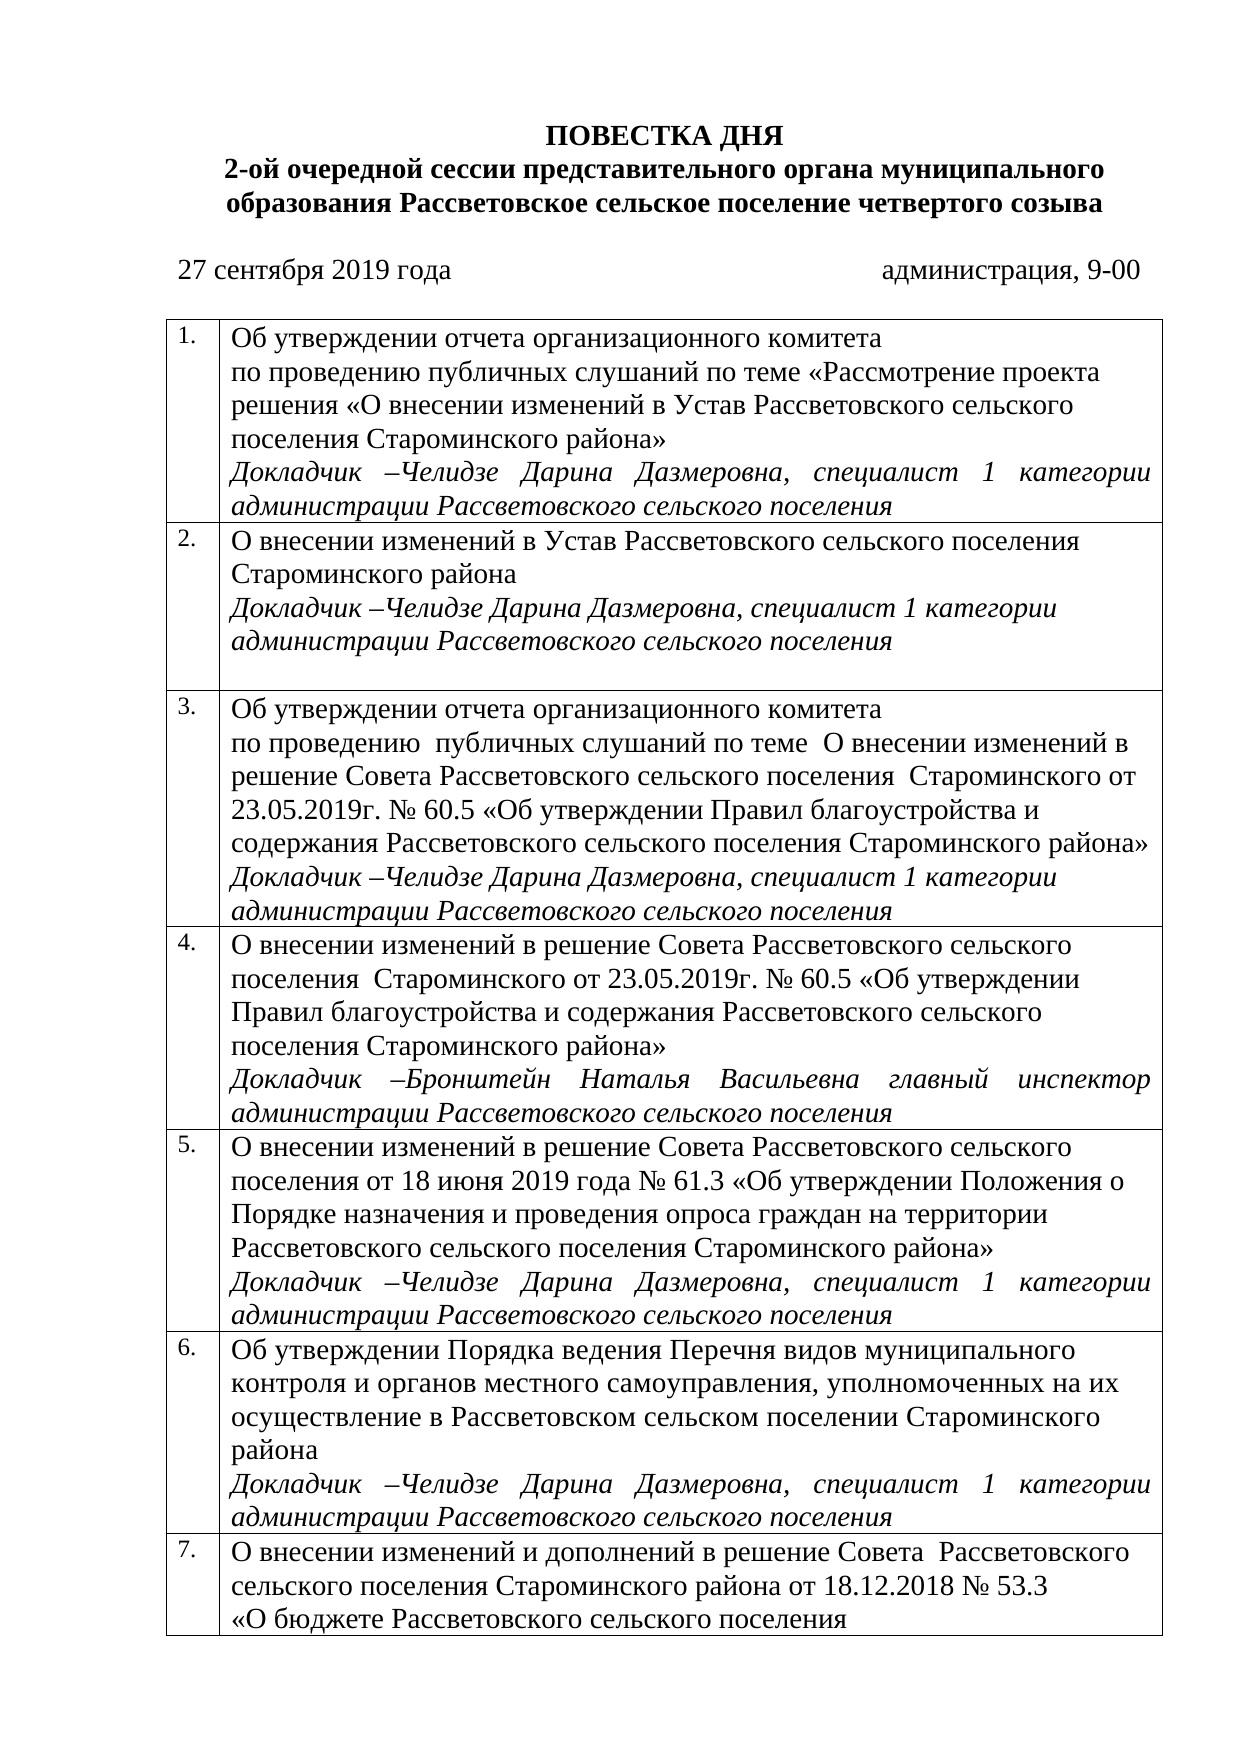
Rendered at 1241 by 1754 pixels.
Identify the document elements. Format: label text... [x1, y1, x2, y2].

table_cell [220, 1534, 1162, 1635]
table_cell [167, 1332, 219, 1533]
table_header [167, 320, 219, 522]
subtitle 2-ой очередной сессии представительного органа муниципального образования Рассветовское сельское поселение четвертого созыва [177, 152, 1152, 219]
table_cell Об утверждении отчета организационного комитета по проведению публичных слушаний по теме О внесении изменений в решение Совета Рассветовского сельского поселения Староминского от 23.05.2019г. № 60.5 «Об утверждении Правил благоустройства и содержания Рассветовского сельского поселения Староминского района» Докладчик –Челидзе Дарина Дазмеровна, специалист 1 категории администрации Рассветовского сельского поселения [220, 691, 1162, 926]
table_cell О внесении изменений в решение Совета Рассветовского сельского поселения от 18 июня 2019 года № 61.3 «Об утверждении Положения о Порядке назначения и проведения опроса граждан на территории Рассветовского сельского поселения Староминского района» Докладчик –Челидзе Дарина Дазмеровна, специалист 1 категории администрации Рассветовского сельского поселения [220, 1130, 1162, 1331]
text 27 сентября 2019 года администрация, 9-00 [177, 252, 1152, 286]
table_header Об утверждении отчета организационного комитета по проведению публичных слушаний по теме «Рассмотрение проекта решения «О внесении изменений в Устав Рассветовского сельского поселения Староминского района» Докладчик –Челидзе Дарина Дазмеровна, специалист 1 категории администрации Рассветовского сельского поселения [220, 320, 1162, 522]
table_cell [167, 523, 219, 690]
subtitle ПОВЕСТКА ДНЯ [177, 118, 1152, 152]
table_cell О внесении изменений в решение Совета Рассветовского сельского поселения Староминского от 23.05.2019г. № 60.5 «Об утверждении Правил благоустройства и содержания Рассветовского сельского поселения Староминского района» Докладчик –Бронштейн Наталья Васильевна главный инспектор администрации Рассветовского сельского поселения [220, 927, 1162, 1128]
table_cell [167, 927, 219, 1128]
table_cell [167, 691, 219, 926]
table_cell О внесении изменений в Устав Рассветовского сельского поселения Староминского района Докладчик –Челидзе Дарина Дазмеровна, специалист 1 категории администрации Рассветовского сельского поселения [220, 523, 1162, 690]
table_cell [167, 1130, 219, 1331]
table_cell [167, 1534, 219, 1635]
table_cell Об утверждении Порядка ведения Перечня видов муниципального контроля и органов местного самоуправления, уполномоченных на их осуществление в Рассветовском сельском поселении Староминского района Докладчик –Челидзе Дарина Дазмеровна, специалист 1 категории администрации Рассветовского сельского поселения [220, 1332, 1162, 1533]
